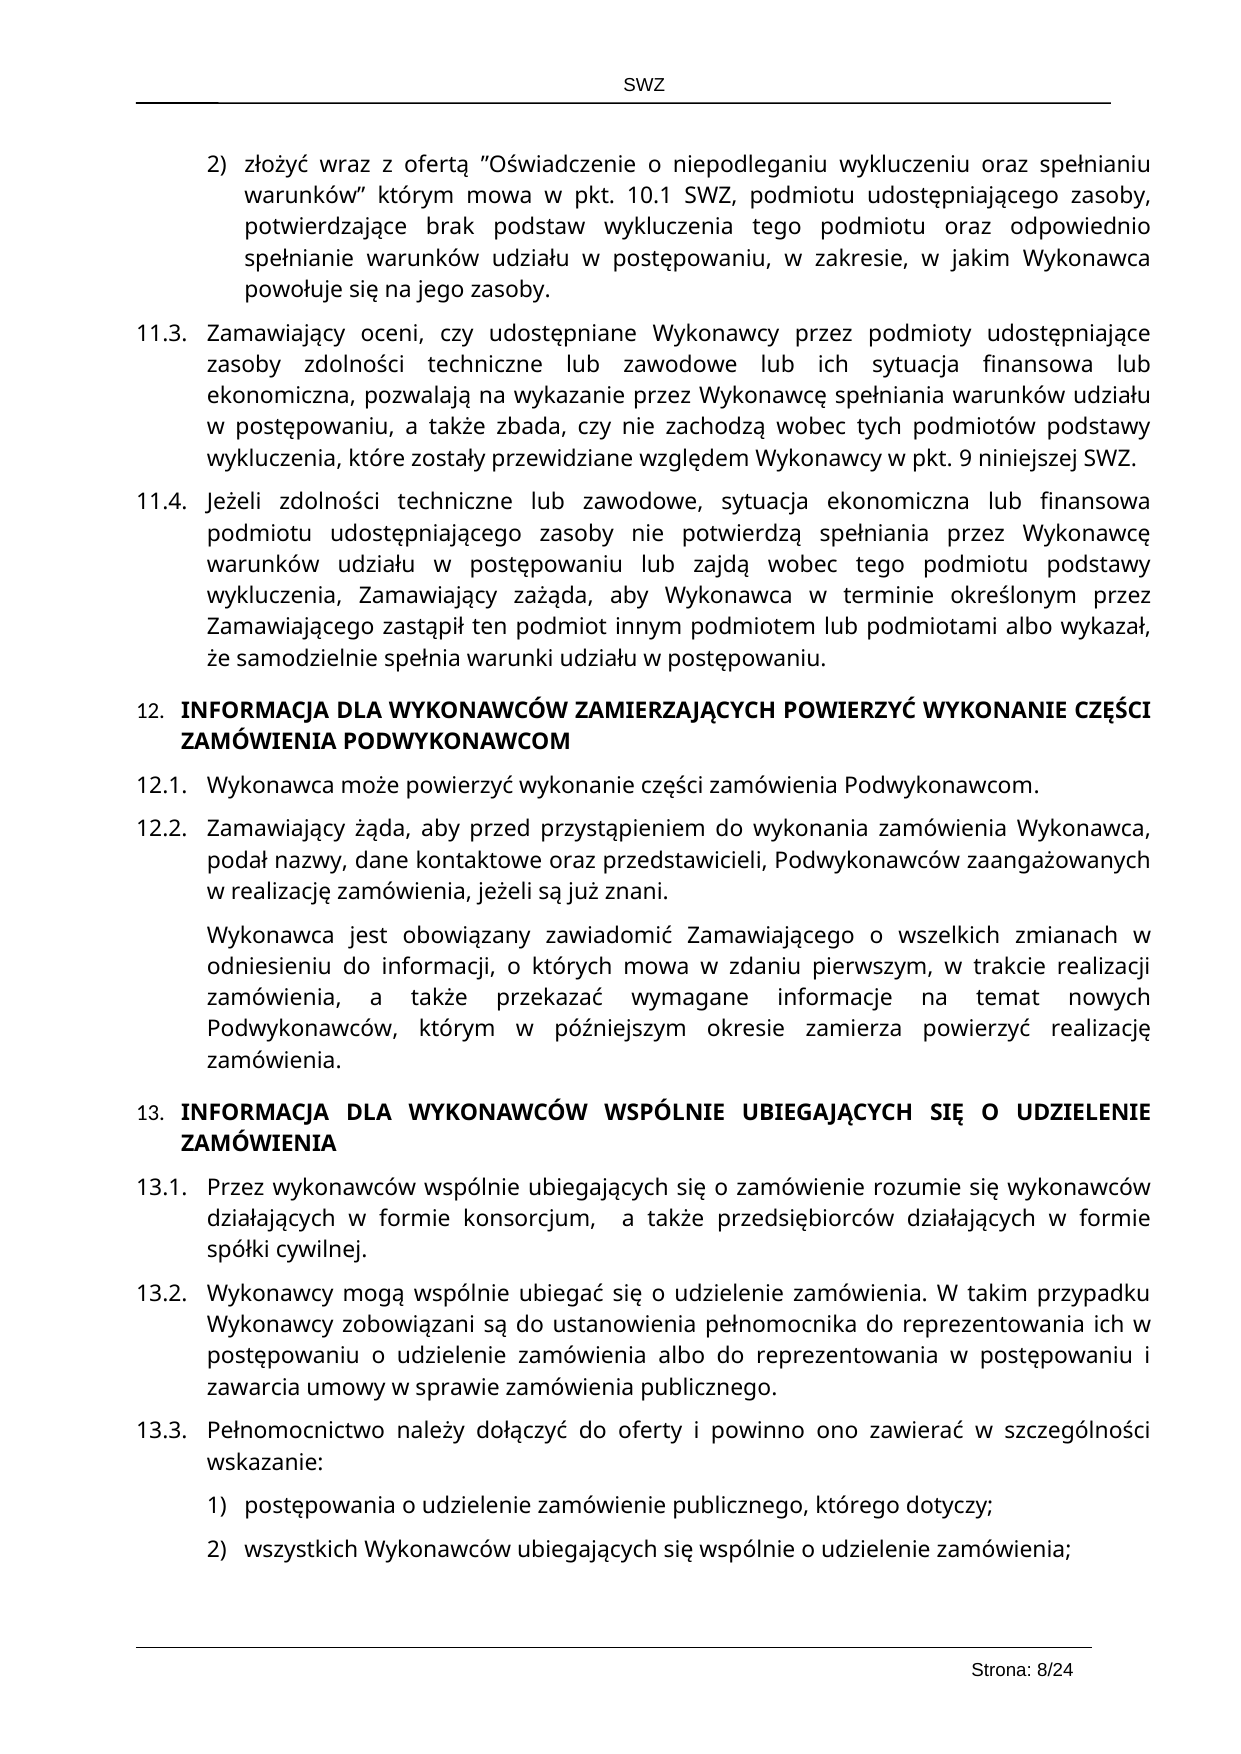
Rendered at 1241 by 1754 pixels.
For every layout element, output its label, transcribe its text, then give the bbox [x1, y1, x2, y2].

list złożyć wraz z ofertą ”Oświadczenie o niepodleganiu wykluczeniu oraz spełnianiu warunków” którym mowa w pkt. 10.1 SWZ, podmiotu udostępniającego zasoby, potwierdzające brak podstaw wykluczenia tego podmiotu oraz odpowiednio spełnianie warunków udziału w postępowaniu, w zakresie, w jakim Wykonawca powołuje się na jego zasoby. [207, 148, 1152, 304]
list Przez wykonawców wspólnie ubiegających się o zamówienie rozumie się wykonawców działających w formie konsorcjum, a także przedsiębiorców działających w formie spółki cywilnej. [136, 1171, 1152, 1264]
list Pełnomocnictwo należy dołączyć do oferty i powinno ono zawierać w szczególności wskazanie: [136, 1414, 1152, 1477]
list Zamawiający oceni, czy udostępniane Wykonawcy przez podmioty udostępniające zasoby zdolności techniczne lub zawodowe lub ich sytuacja finansowa lub ekonomiczna, pozwalają na wykazanie przez Wykonawcę spełniania warunków udziału w postępowaniu, a także zbada, czy nie zachodzą wobec tych podmiotów podstawy wykluczenia, które zostały przewidziane względem Wykonawcy w pkt. 9 niniejszej SWZ. [136, 316, 1152, 473]
list Informacja dla wykonawców wspólnie ubiegających się o udzielenie zamówienia [136, 1096, 1152, 1158]
list Wykonawca może powierzyć wykonanie części zamówienia Podwykonawcom. [136, 768, 1152, 800]
list wszystkich Wykonawców ubiegających się wspólnie o udzielenie zamówienia; [207, 1533, 1152, 1564]
text Wykonawca jest obowiązany zawiadomić Zamawiającego o wszelkich zmianach w odniesieniu do informacji, o których mowa w zdaniu pierwszym, w trakcie realizacji zamówienia, a także przekazać wymagane informacje na temat nowych Podwykonawców, którym w późniejszym okresie zamierza powierzyć realizację zamówienia. [207, 918, 1152, 1075]
list Jeżeli zdolności techniczne lub zawodowe, sytuacja ekonomiczna lub finansowa podmiotu udostępniającego zasoby nie potwierdzą spełniania przez Wykonawcę warunków udziału w postępowaniu lub zajdą wobec tego podmiotu podstawy wykluczenia, Zamawiający zażąda, aby Wykonawca w terminie określonym przez Zamawiającego zastąpił ten podmiot innym podmiotem lub podmiotami albo wykazał, że samodzielnie spełnia warunki udziału w postępowaniu. [136, 485, 1152, 673]
list postępowania o udzielenie zamówienie publicznego, którego dotyczy; [207, 1489, 1152, 1521]
list INFORMACJA DLA WYKONAWCÓW zamierzających powierzyć wykonanie części zamówienia podwykonawcom [136, 693, 1152, 756]
list Wykonawcy mogą wspólnie ubiegać się o udzielenie zamówienia. W takim przypadku Wykonawcy zobowiązani są do ustanowienia pełnomocnika do reprezentowania ich w postępowaniu o udzielenie zamówienia albo do reprezentowania w postępowaniu i zawarcia umowy w sprawie zamówienia publicznego. [136, 1277, 1152, 1402]
list Zamawiający żąda, aby przed przystąpieniem do wykonania zamówienia Wykonawca, podał nazwy, dane kontaktowe oraz przedstawicieli, Podwykonawców zaangażowanych w realizację zamówienia, jeżeli są już znani. [136, 812, 1152, 906]
